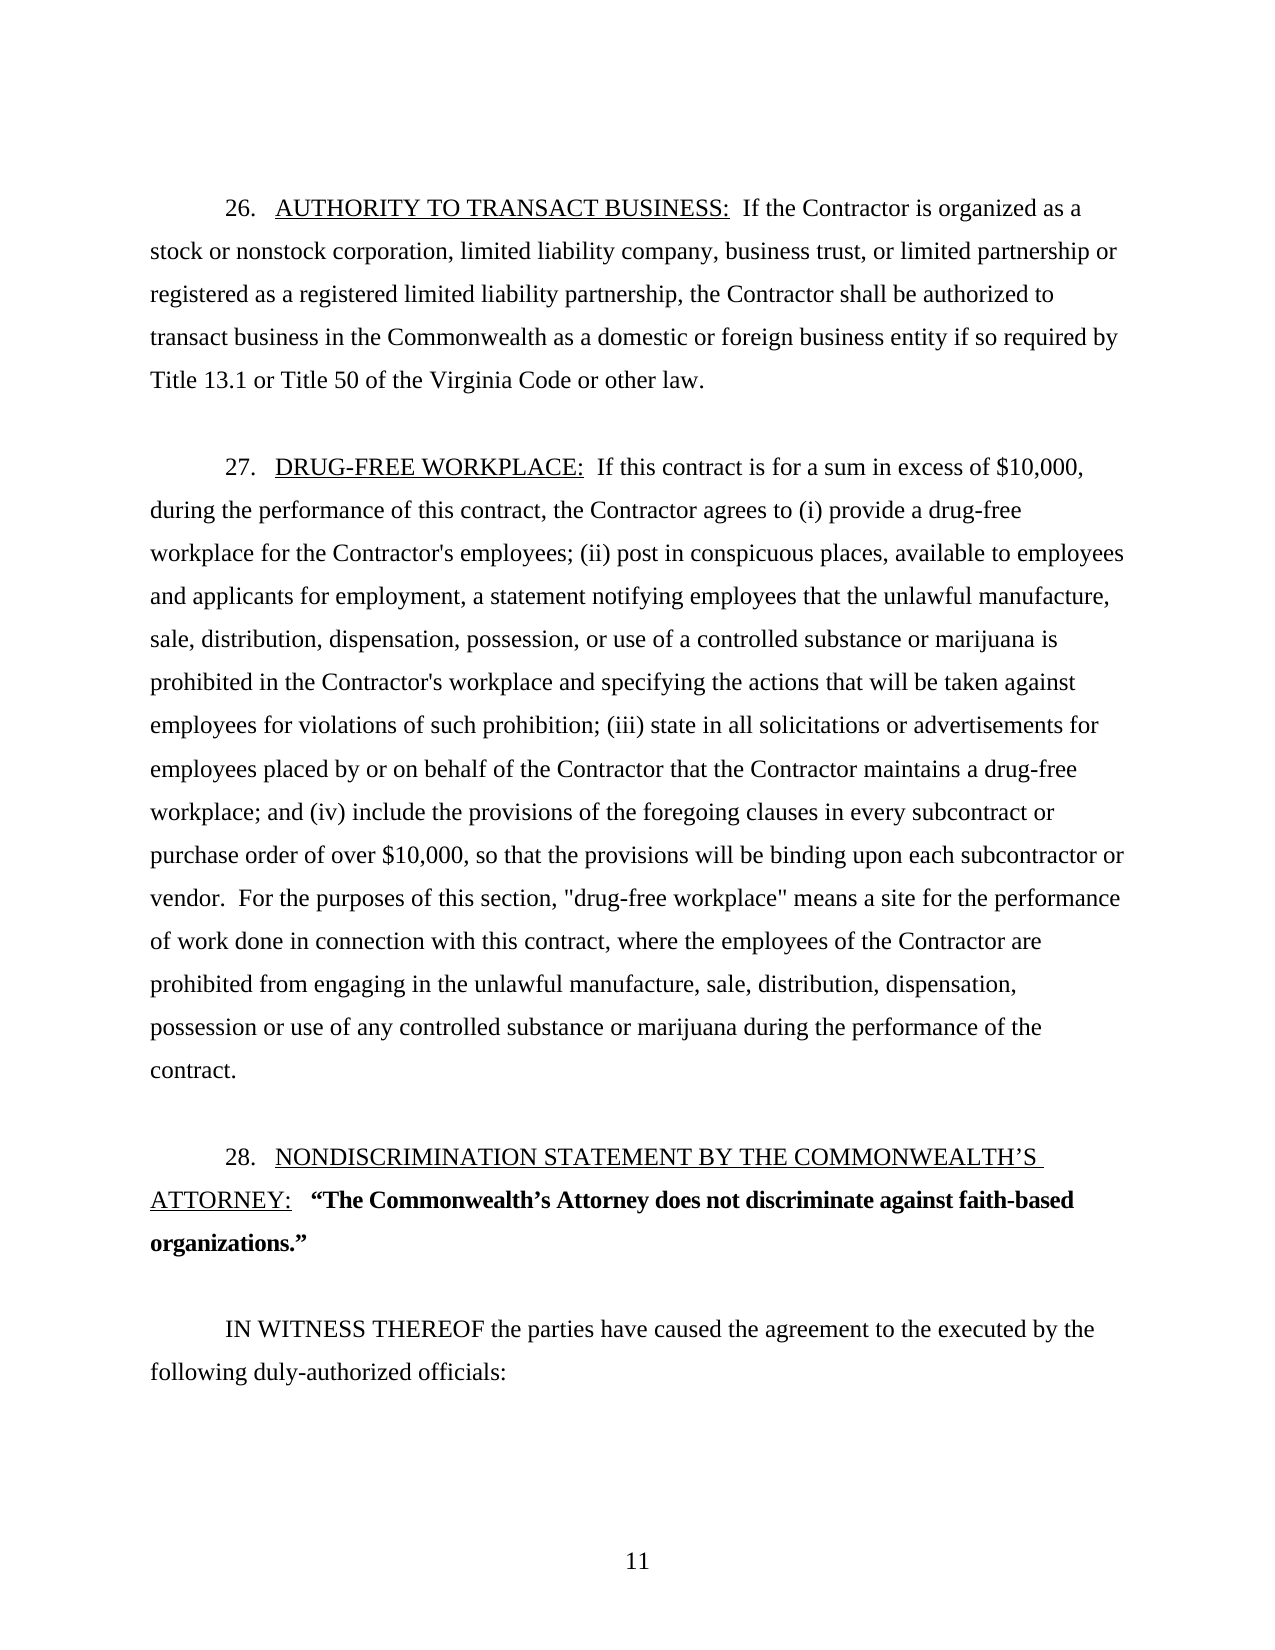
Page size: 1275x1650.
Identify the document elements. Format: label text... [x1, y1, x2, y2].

text 27. DRUG-FREE WORKPLACE: If this contract is for a sum in excess of $10,000, during the performance of this contract, the Contractor agrees to (i) provide a drug-free workplace for the Contractor's employees; (ii) post in conspicuous places, available to employees and applicants for employment, a statement notifying employees that the unlawful manufacture, sale, distribution, dispensation, possession, or use of a controlled substance or marijuana is prohibited in the Contractor's workplace and specifying the actions that will be taken against employees for violations of such prohibition; (iii) state in all solicitations or advertisements for employees placed by or on behalf of the Contractor that the Contractor maintains a drug-free workplace; and (iv) include the provisions of the foregoing clauses in every subcontract or purchase order of over $10,000, so that the provisions will be binding upon each subcontractor or vendor. For the purposes of this section, "drug-free workplace" means a site for the performance of work done in connection with this contract, where the employees of the Contractor are prohibited from engaging in the unlawful manufacture, sale, distribution, dispensation, possession or use of any controlled substance or marijuana during the performance of the contract. [150, 452, 1125, 1084]
text 26. AUTHORITY TO TRANSACT BUSINESS: If the Contractor is organized as a stock or nonstock corporation, limited liability company, business trust, or limited partnership or registered as a registered limited liability partnership, the Contractor shall be authorized to transact business in the Commonwealth as a domestic or foreign business entity if so required by Title 13.1 or Title 50 of the Virginia Code or other law. [150, 193, 1125, 394]
text IN WITNESS THEREOF the parties have caused the agreement to the executed by the following duly-authorized officials: [150, 1314, 1125, 1386]
text 28. NONDISCRIMINATION STATEMENT BY THE COMMONWEALTH’S ATTORNEY: “The Commonwealth’s Attorney does not discriminate against faith-based organizations.” [150, 1142, 1125, 1257]
